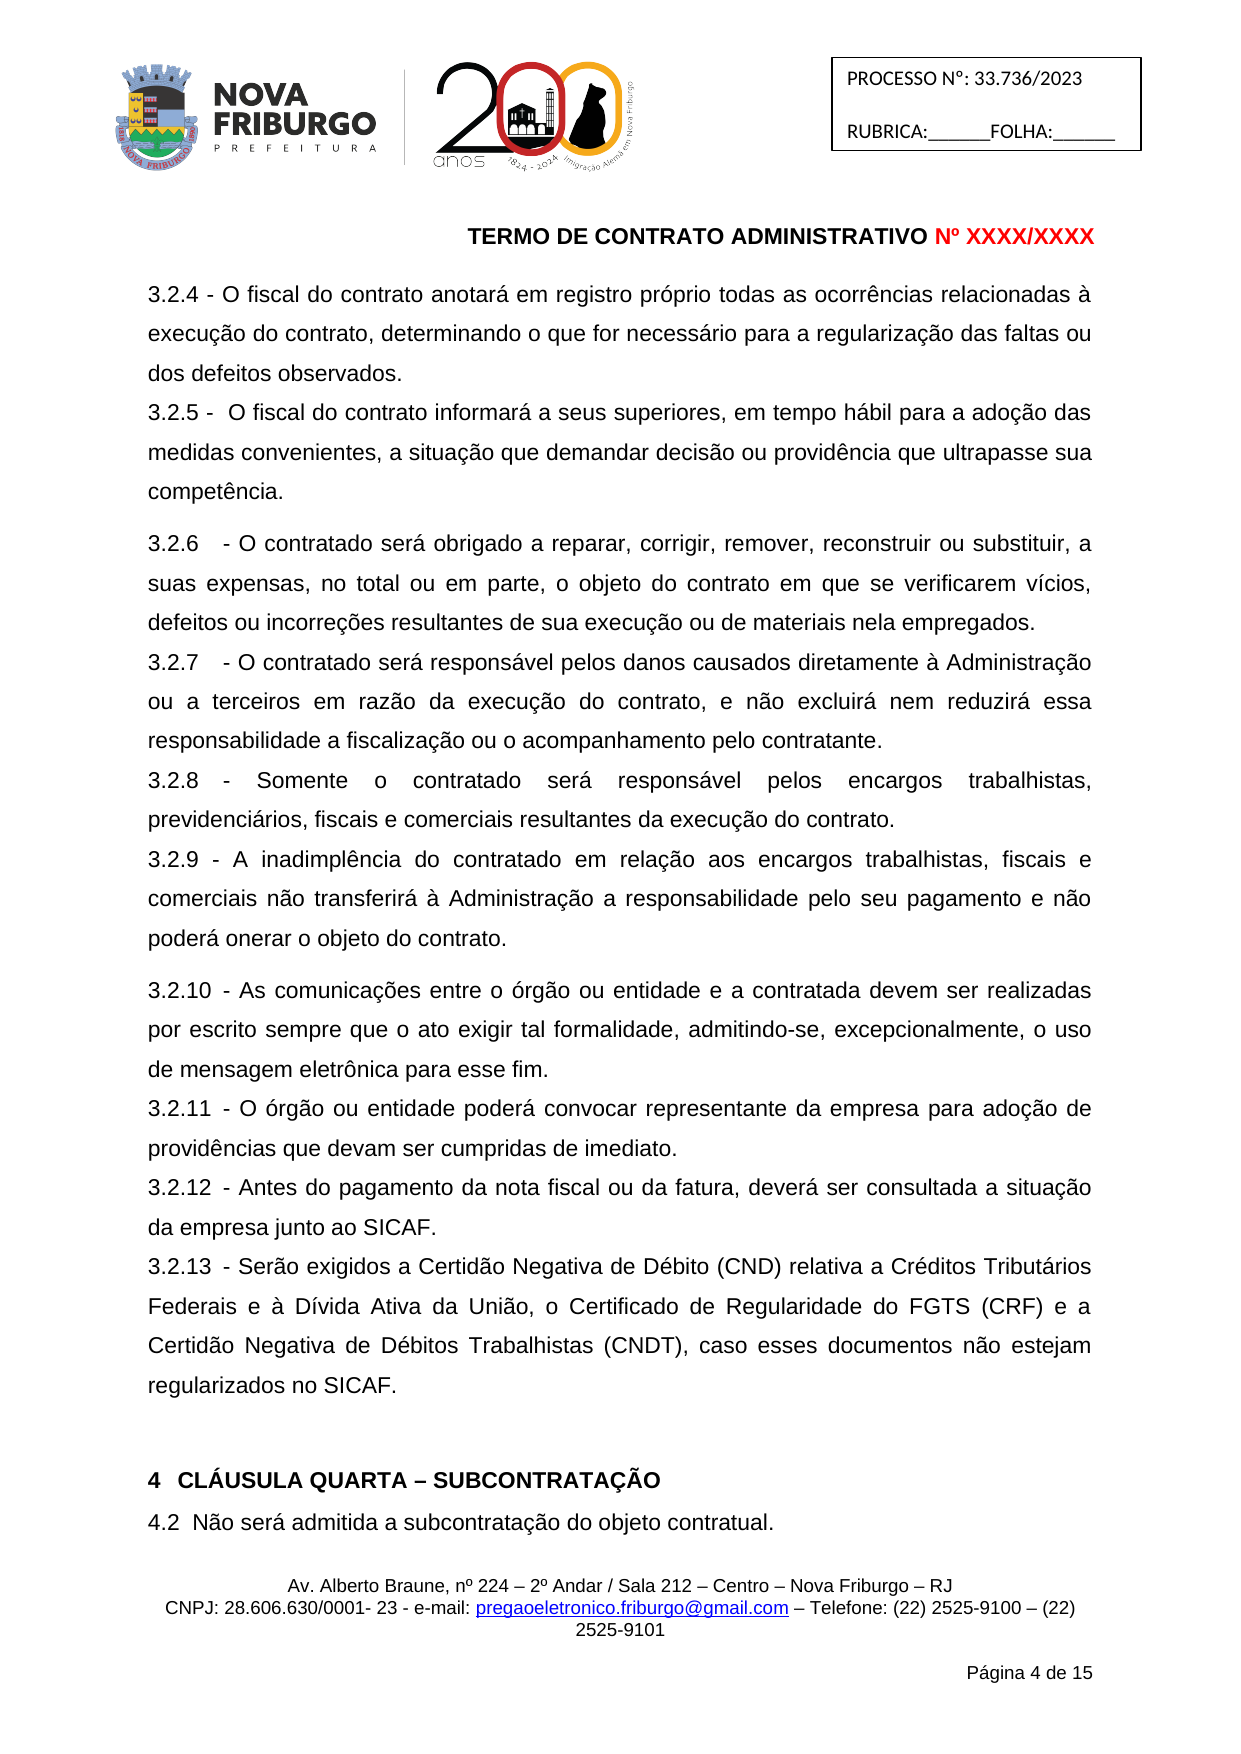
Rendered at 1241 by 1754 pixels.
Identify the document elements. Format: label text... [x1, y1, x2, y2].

list - O contratado será responsável pelos danos causados diretamente à Administração ou a terceiros em razão da execução do contrato, e não excluirá nem reduzirá essa responsabilidade a fiscalização ou o acompanhamento pelo contratante. [148, 648, 1092, 754]
list Não será admitida a subcontratação do objeto contratual. [148, 1509, 1092, 1536]
list - As comunicações entre o órgão ou entidade e a contratada devem ser realizadas por escrito sempre que o ato exigir tal formalidade, admitindo-se, excepcionalmente, o uso de mensagem eletrônica para esse fim. [148, 977, 1092, 1082]
picture [88, 29, 666, 200]
list - Antes do pagamento da nota fiscal ou da fatura, deverá ser consultada a situação da empresa junto ao SICAF. [148, 1174, 1092, 1240]
list - O contratado será obrigado a reparar, corrigir, remover, reconstruir ou substituir, a suas expensas, no total ou em parte, o objeto do contrato em que se verificarem vícios, defeitos ou incorreções resultantes de sua execução ou de materiais nela empregados. [148, 530, 1092, 635]
list - O órgão ou entidade poderá convocar representante da empresa para adoção de providências que devam ser cumpridas de imediato. [148, 1095, 1092, 1161]
list - Somente o contratado será responsável pelos encargos trabalhistas, previdenciários, fiscais e comerciais resultantes da execução do contrato. [148, 767, 1092, 833]
list CLÁUSULA QUARTA – SUBCONTRATAÇÃO [148, 1467, 1092, 1493]
text 3.2.9 - A inadimplência do contratado em relação aos encargos trabalhistas, fiscais e comerciais não transferirá à Administração a responsabilidade pelo seu pagamento e não poderá onerar o objeto do contrato. [148, 846, 1092, 951]
text 3.2.4 - O fiscal do contrato anotará em registro próprio todas as ocorrências relacionadas à execução do contrato, determinando o que for necessário para a regularização das faltas ou dos defeitos observados. [148, 281, 1092, 386]
text 3.2.5 - O fiscal do contrato informará a seus superiores, em tempo hábil para a adoção das medidas convenientes, a situação que demandar decisão ou providência que ultrapasse sua competência. [148, 399, 1092, 504]
list - Serão exigidos a Certidão Negativa de Débito (CND) relativa a Créditos Tributários Federais e à Dívida Ativa da União, o Certificado de Regularidade do FGTS (CRF) e a Certidão Negativa de Débitos Trabalhistas (CNDT), caso esses documentos não estejam regularizados no SICAF. [148, 1253, 1092, 1398]
